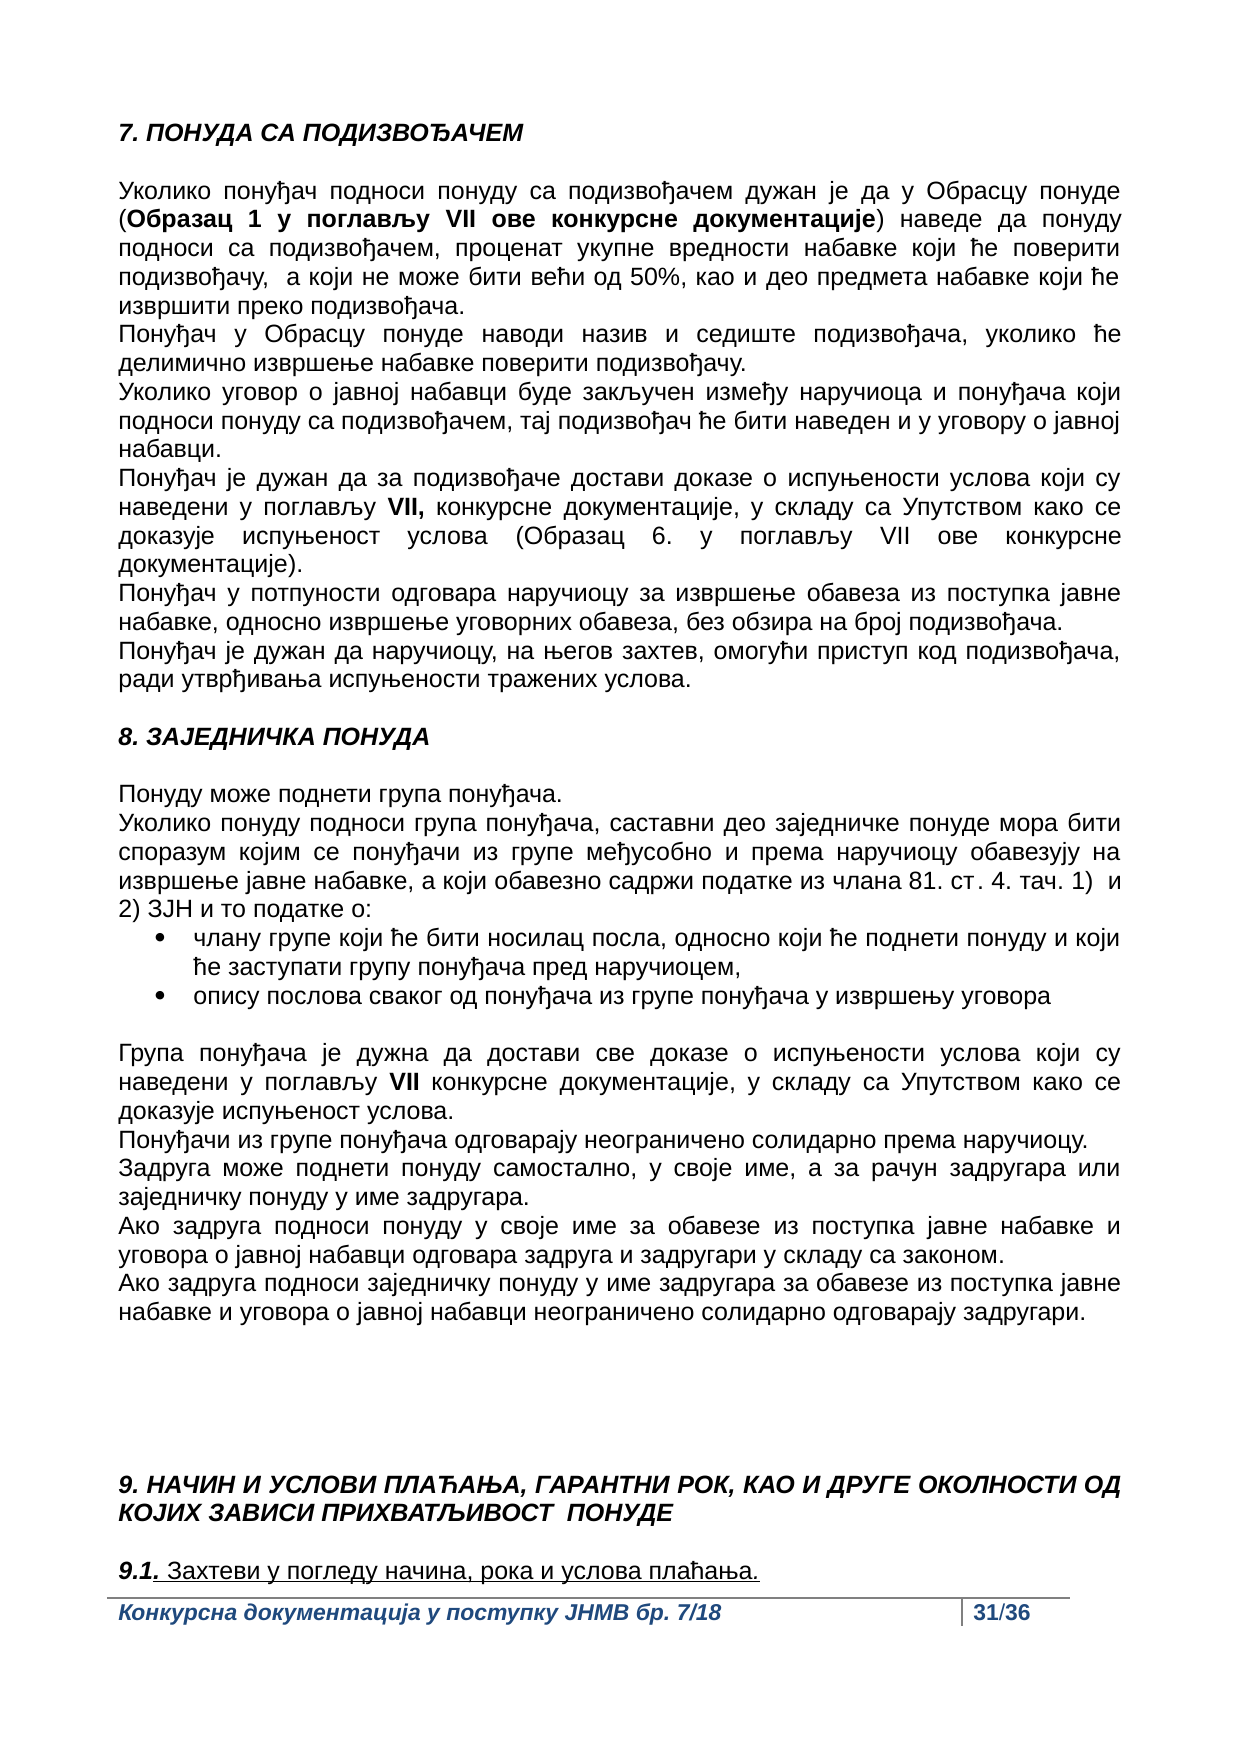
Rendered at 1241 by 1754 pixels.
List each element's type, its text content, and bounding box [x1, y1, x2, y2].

text Уколико уговор о јавној набавци буде закључен између наручиоца и понуђача који подноси понуду са подизвођачем, тај подизвођач ће бити наведен и у уговору о јавној набавци. [118, 377, 1122, 463]
text Ако задруга подноси понуду у своје име за обавезе из поступка јавне набавке и уговора о јавној набавци одговара задруга и задругари у складу са законом. [118, 1211, 1122, 1268]
text Понуђач у потпуности одговара наручиоцу за извршење обавеза из поступка јавне набавке, односно извршење уговорних обавеза, без обзира на број подизвођача. [118, 578, 1122, 636]
text Група понуђача је дужна да достави све доказе о испуњености услова који су наведени у поглављу VII конкурсне документације, у складу са Упутством како се доказује испуњеност услова. [118, 1038, 1122, 1125]
list члану групе који ће бити носилац посла, односно који ће поднети понуду и који ће заступати групу понуђача пред наручиоцем, [156, 923, 1122, 981]
text 9. НАЧИН И УСЛОВИ ПЛАЋАЊА, ГАРАНТНИ РОК, КАО И ДРУГЕ ОКОЛНОСТИ ОД КОЈИХ ЗАВИСИ ПРИХВАТЉИВОСТ ПОНУДЕ [118, 1470, 1122, 1527]
text Понуду може поднети група понуђача. [118, 779, 1122, 808]
list опису послова сваког од понуђача из групе понуђача у извршењу уговора [156, 981, 1122, 1010]
text Понуђач је дужан да наручиоцу, на његов захтев, омогући приступ код подизвођача, ради утврђивања испуњености тражених услова. [118, 636, 1122, 693]
text 8. ЗАЈЕДНИЧКА ПОНУДА [118, 722, 1122, 751]
text Уколико понуду подноси група понуђача, саставни део заједничке понуде мора бити споразум којим се понуђачи из групе међусобно и према наручиоцу обавезују на извршење јавне набавке, а који обавезно садржи податке из члана 81. ст. 4. тач. 1) и 2) ЗЈН и то податке о: [118, 808, 1122, 923]
text Ако задруга подноси заједничку понуду у име задругара за обавезе из поступка јавне набавке и уговора о јавној набавци неограничено солидарно одговарају задругари. [118, 1268, 1122, 1326]
text 7. ПОНУДА СА ПОДИЗВОЂАЧЕМ [118, 118, 1122, 147]
text Задруга може поднети понуду самостално, у своје име, а за рачун задругара или заједничку понуду у име задругара. [118, 1153, 1122, 1211]
text Понуђач је дужан да за подизвођаче достави доказе о испуњености услова који су наведени у поглављу VII, конкурсне документације, у складу са Упутством како се доказује испуњеност услова (Образац 6. у поглављу VII ове конкурсне документације). [118, 463, 1122, 578]
text Уколико понуђач подноси понуду са подизвођачем дужан је да у Обрасцу понуде (Образац 1 у поглављу VII ове конкурсне документације) наведе да понуду подноси са подизвођачем, проценат укупне вредности набавке који ће поверити подизвођачу, а који не може бити већи од 50%, као и део предмета набавке који ће извршити преко подизвођача. [118, 176, 1122, 319]
text 9.1. Захтеви у погледу начина, рока и услова плаћања. [118, 1556, 1122, 1585]
text Понуђач у Обрасцу понуде наводи назив и седиште подизвођача, уколико ће делимично извршење набавке поверити подизвођачу. [118, 319, 1122, 377]
text Понуђачи из групе понуђача одговарају неограничено солидарно према наручиоцу. [118, 1125, 1122, 1153]
